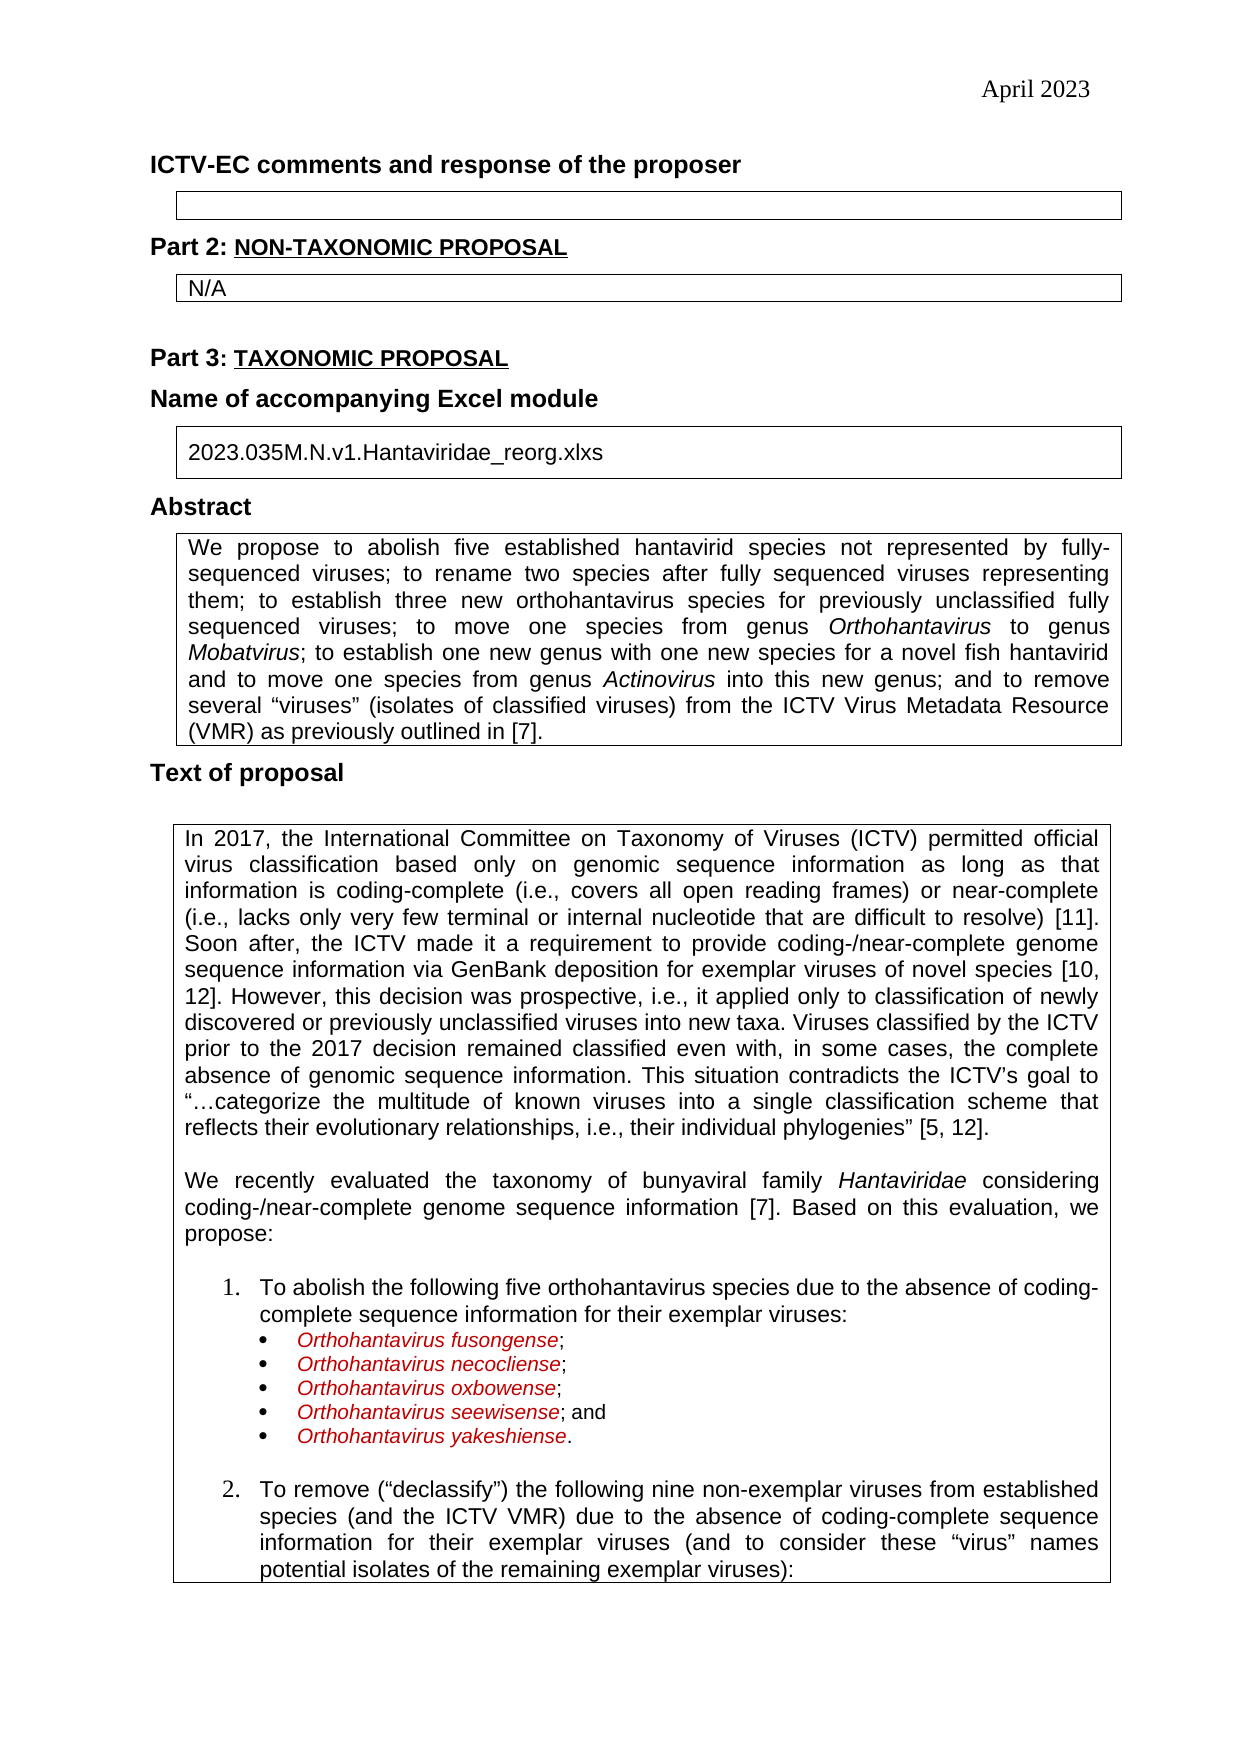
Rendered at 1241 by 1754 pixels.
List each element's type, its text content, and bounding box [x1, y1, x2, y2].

text Name of accompanying Excel module [150, 384, 1090, 413]
text Text of proposal [150, 758, 1090, 787]
text Part 2: NON-TAXONOMIC PROPOSAL [150, 232, 1090, 261]
table_header [161, 800, 1122, 1583]
table_header We propose to abolish five established hantavirid species not represented by fully-sequenced viruses; to rename two species after fully sequenced viruses representing them; to establish three new orthohantavirus species for previously unclassified fully sequenced viruses; to move one species from genus Orthohantavirus to genus Mobatvirus; to establish one new genus with one new species for a novel fish hantavirid and to move one species from genus Actinovirus into this new genus; and to remove several “viruses” (isolates of classified viruses) from the ICTV Virus Metadata Resource (VMR) as previously outlined in [7]. [177, 534, 1121, 745]
text Part 3: TAXONOMIC PROPOSAL [150, 343, 1090, 372]
table_header N/A [177, 275, 1121, 301]
table_header 2023.035M.N.v1.Hantaviridae_reorg.xlxs [177, 427, 1121, 478]
text ICTV-EC comments and response of the proposer [150, 150, 1090, 179]
table_header [177, 192, 1121, 219]
text Abstract [150, 492, 1090, 520]
